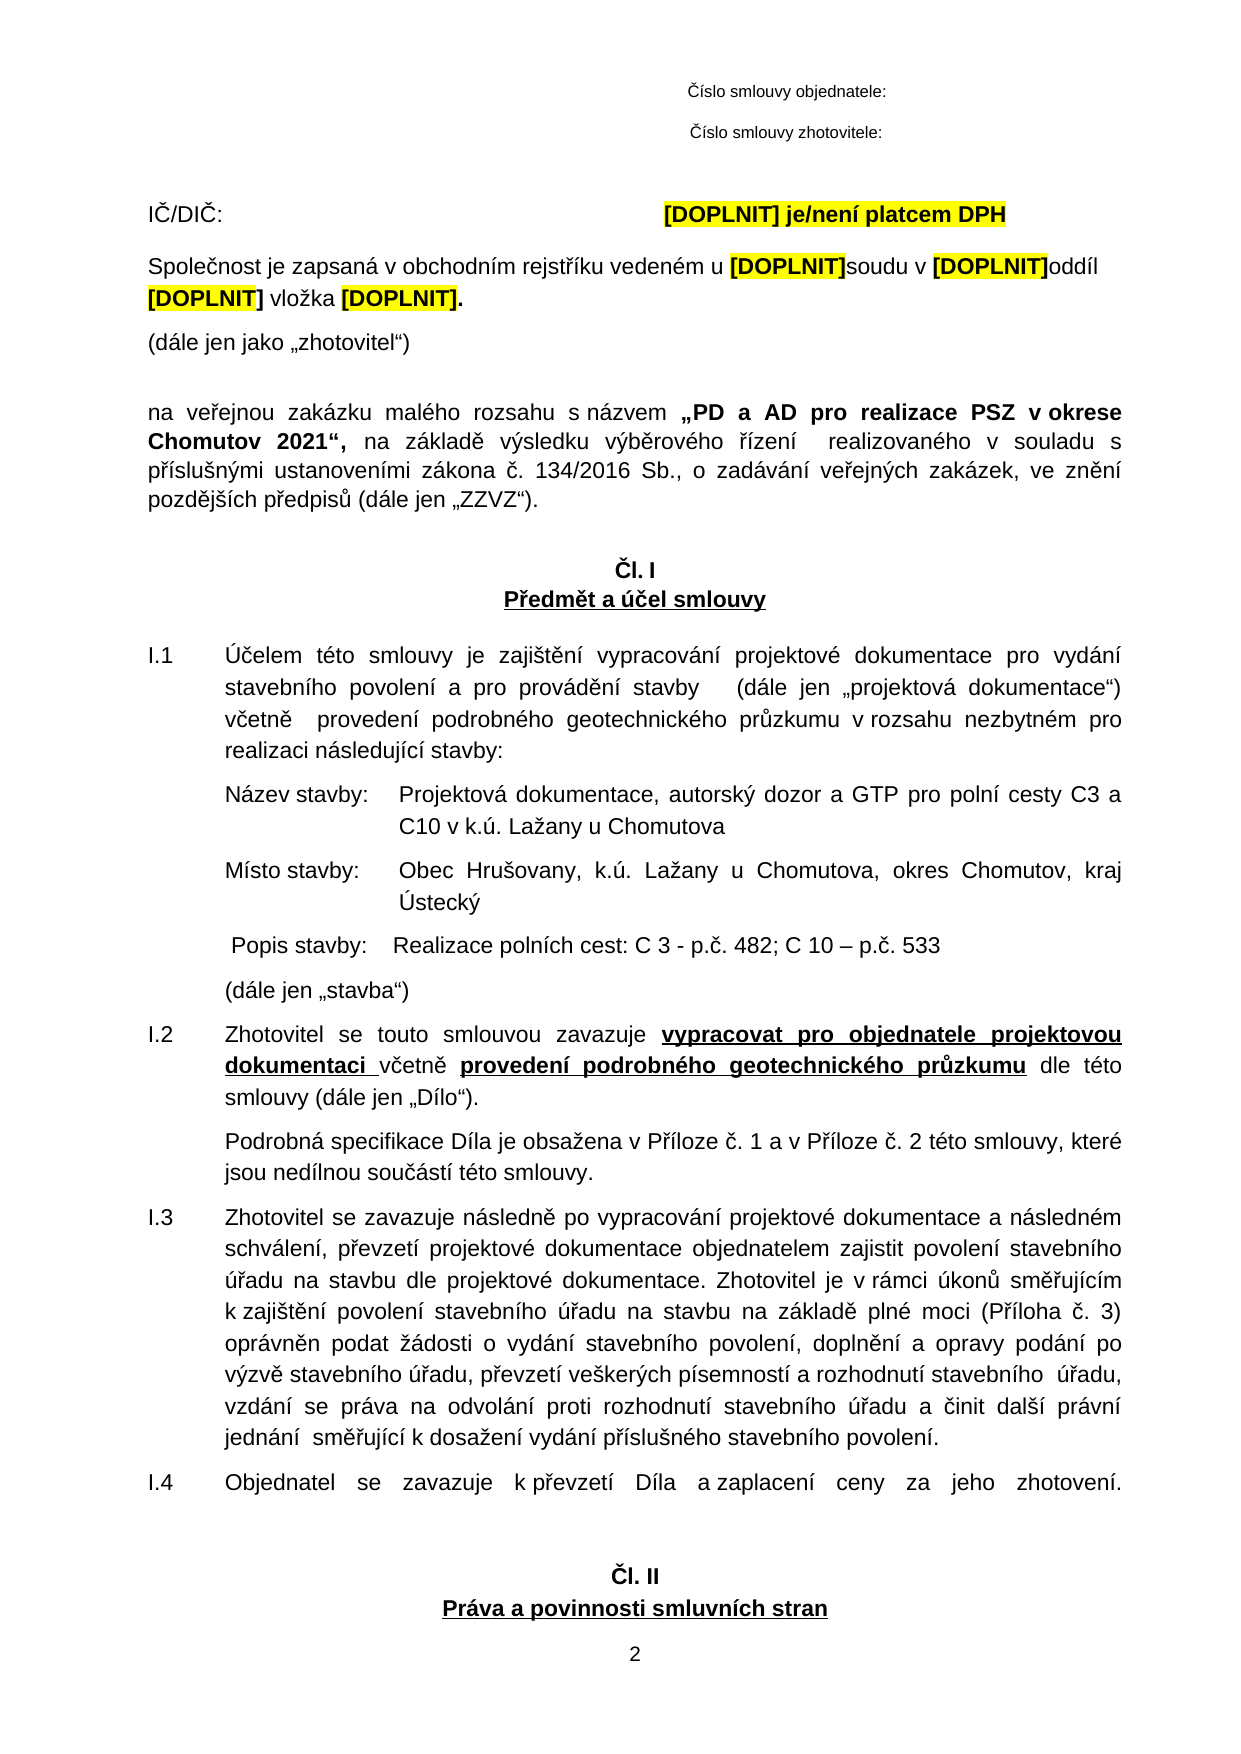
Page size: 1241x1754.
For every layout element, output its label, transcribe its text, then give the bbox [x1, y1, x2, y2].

text Čl. I [148, 526, 1122, 584]
list Objednatel se zavazuje k převzetí Díla a zaplacení ceny za jeho zhotovení. [148, 1468, 1122, 1558]
list Popis stavby: Realizace polních cest: C 3 - p.č. 482; C 10 – p.č. 533 [224, 932, 1122, 959]
text na veřejnou zakázku malého rozsahu s názvem „PD a AD pro realizace PSZ v okrese Chomutov 2021“, na základě výsledku výběrového řízení realizovaného v souladu s příslušnými ustanoveními zákona č. 134/2016 Sb., o zadávání veřejných zakázek, ve znění pozdějších předpisů (dále jen „ZZVZ“). [148, 397, 1122, 513]
list Název stavby: Projektová dokumentace, autorský dozor a GTP pro polní cesty C3 a C10 v k.ú. Lažany u Chomutova [224, 781, 1122, 839]
list Místo stavby: Obec Hrušovany, k.ú. Lažany u Chomutova, okres Chomutov, kraj Ústecký [224, 857, 1122, 915]
text Práva a povinnosti smluvních stran [148, 1563, 1122, 1621]
list Zhotovitel se zavazuje následně po vypracování projektové dokumentace a následném schválení, převzetí projektové dokumentace objednatelem zajistit povolení stavebního úřadu na stavbu dle projektové dokumentace. Zhotovitel je v rámci úkonů směřujícím k zajištění povolení stavebního úřadu na stavbu na základě plné moci (Příloha č. 3) oprávněn podat žádosti o vydání stavebního povolení, doplnění a opravy podání po výzvě stavebního úřadu, převzetí veškerých písemností a rozhodnutí stavebního úřadu, vzdání se práva na odvolání proti rozhodnutí stavebního úřadu a činit další právní jednání směřující k dosažení vydání příslušného stavebního povolení. [148, 1203, 1122, 1451]
list Podrobná specifikace Díla je obsažena v Příloze č. 1 a v Příloze č. 2 této smlouvy, které jsou nedílnou součástí této smlouvy. [224, 1128, 1122, 1186]
text IČ/DIČ: [DOPLNIT] je/není platcem DPH [148, 199, 1122, 228]
list Účelem této smlouvy je zajištění vypracování projektové dokumentace pro vydání stavebního povolení a pro provádění stavby (dále jen „projektová dokumentace“) včetně provedení podrobného geotechnického průzkumu v rozsahu nezbytném pro realizaci následující stavby: [148, 642, 1122, 763]
text Předmět a účel smlouvy [148, 584, 1122, 613]
text (dále jen jako „zhotovitel“) [110, 329, 1122, 355]
list (dále jen „stavba“) [224, 977, 1122, 1003]
list Zhotovitel se touto smlouvou zavazuje vypracovat pro objednatele projektovou dokumentaci včetně provedení podrobného geotechnického průzkumu dle této smlouvy (dále jen „Dílo“). [148, 1021, 1122, 1110]
text Společnost je zapsaná v obchodním rejstříku vedeném u [DOPLNIT]soudu v [DOPLNIT]oddíl [DOPLNIT] vložka [DOPLNIT]. [148, 253, 1152, 311]
